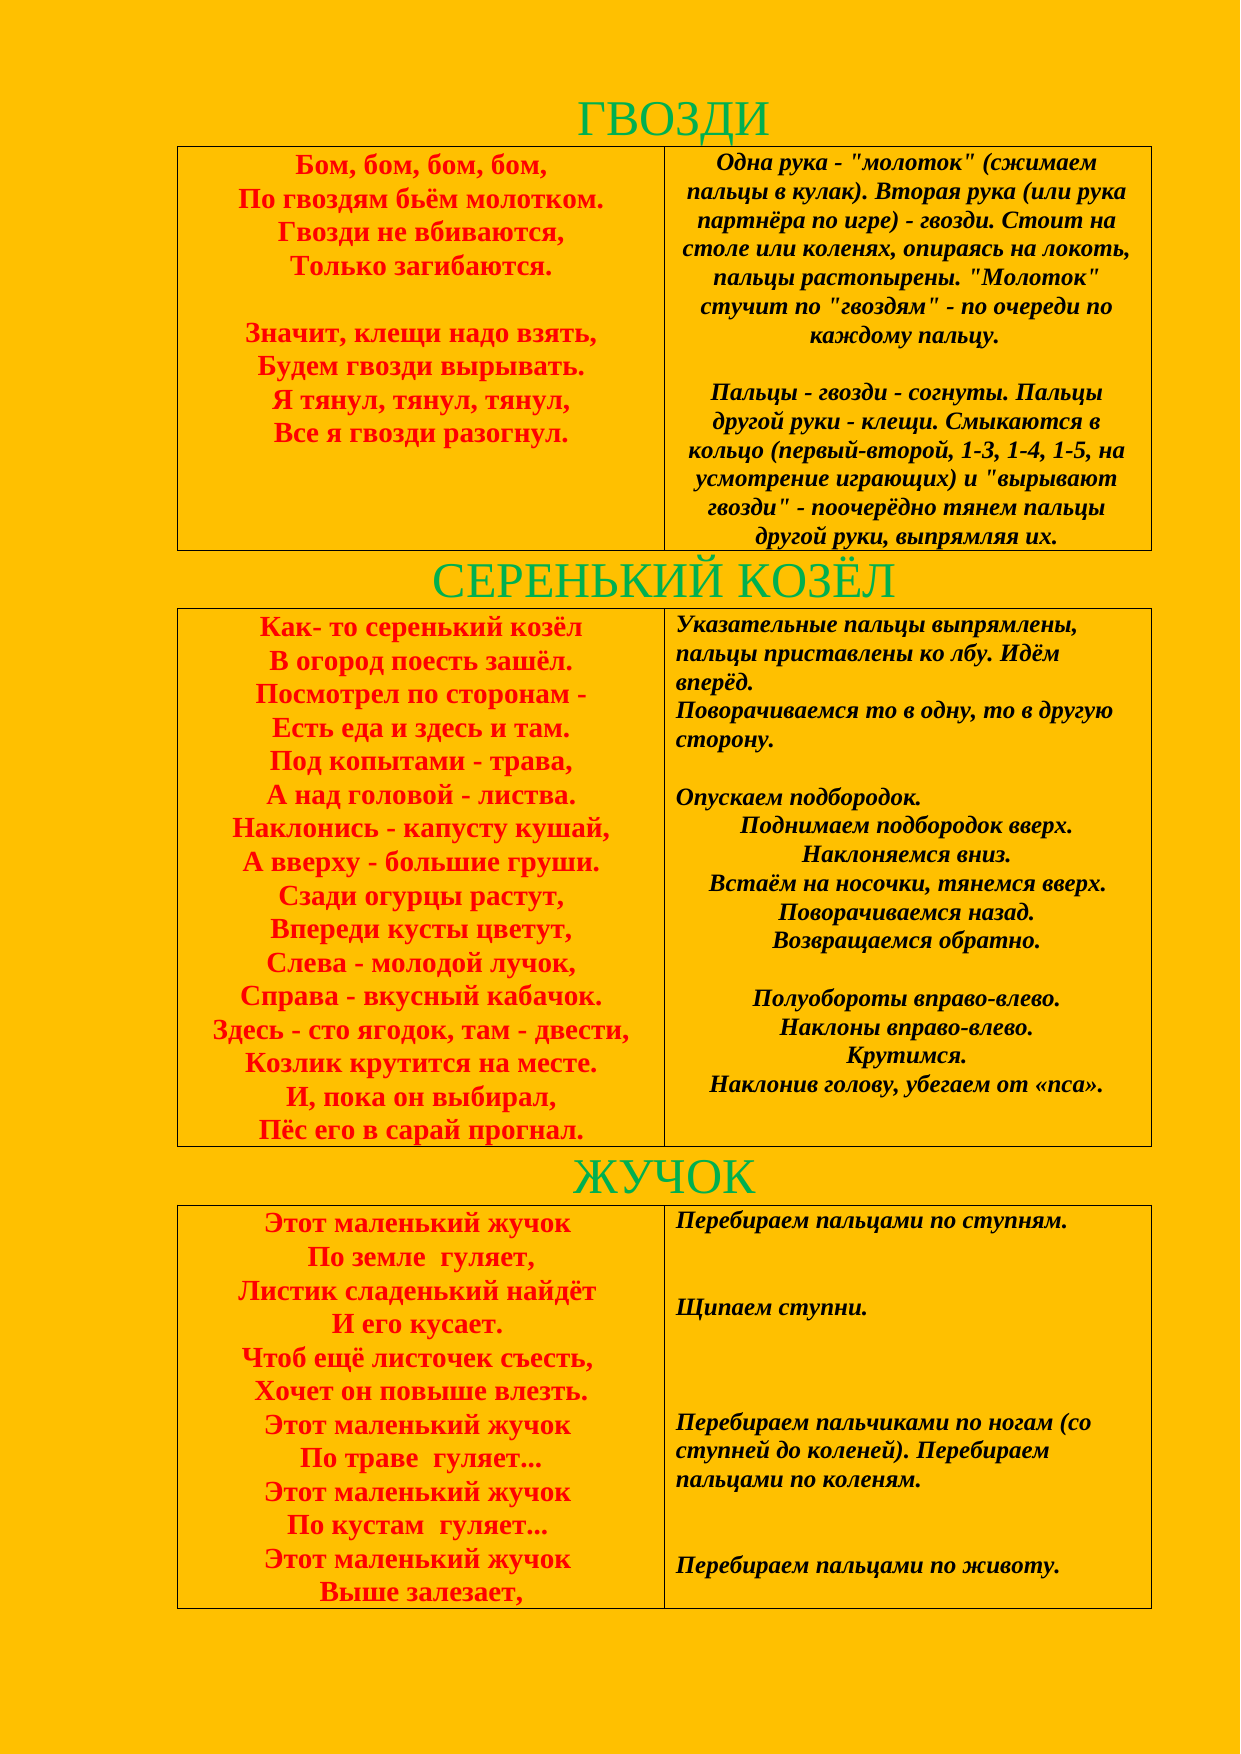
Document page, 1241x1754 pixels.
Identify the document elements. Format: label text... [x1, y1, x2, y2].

table_header Бом, бом, бом, бом, По гвоздям бьём молотком. Гвозди не вбиваются, Только загибаются. Значит, клещи надо взять, Будем гвозди вырывать. Я тянул, тянул, тянул, Все я гвозди разогнул. [178, 147, 664, 550]
text СЕРЕНЬКИЙ КОЗЁЛ [177, 551, 1152, 608]
table_header Одна рука - "молоток" (сжимаем пальцы в кулак). Вторая рука (или рука партнёра по игре) - гвозди. Стоит на столе или коленях, опираясь на локоть, пальцы растопырены. "Молоток" стучит по "гвоздям" - по очереди по каждому пальцу. Пальцы - гвозди - согнуты. Пальцы другой руки - клещи. Смыкаются в кольцо (первый-второй, 1-3, 1-4, 1-5, на усмотрение играющих) и "вырывают гвозди" - поочерёдно тянем пальцы другой руки, выпрямляя их. [665, 147, 1151, 550]
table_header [178, 1206, 664, 1608]
table_header Как- то серенький козёл В огород поесть зашёл. Посмотрел по сторонам - Есть еда и здесь и там. Под копытами - трава, А над головой - листва. Наклонись - капусту кушай, А вверху - большие груши. Сзади огурцы растут, Впереди кусты цветут, Слева - молодой лучок, Справа - вкусный кабачок. Здесь - сто ягодок, там - двести, Козлик крутится на месте. И, пока он выбирал, Пёс его в сарай прогнал. [178, 609, 664, 1146]
text ЖУЧОК [177, 1147, 1152, 1204]
table_header Указательные пальцы выпрямлены, пальцы приставлены ко лбу. Идём вперёд. Поворачиваемся то в одну, то в другую сторону. Опускаем подбородок. Поднимаем подбородок вверх. Наклоняемся вниз. Встаём на носочки, тянемся вверх. Поворачиваемся назад. Возвращаемся обратно. Полуобороты вправо-влево. Наклоны вправо-влево. Крутимся. Наклонив голову, убегаем от «пса». [665, 609, 1151, 1146]
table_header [665, 1206, 1151, 1608]
text ГВОЗДИ [177, 89, 1152, 146]
